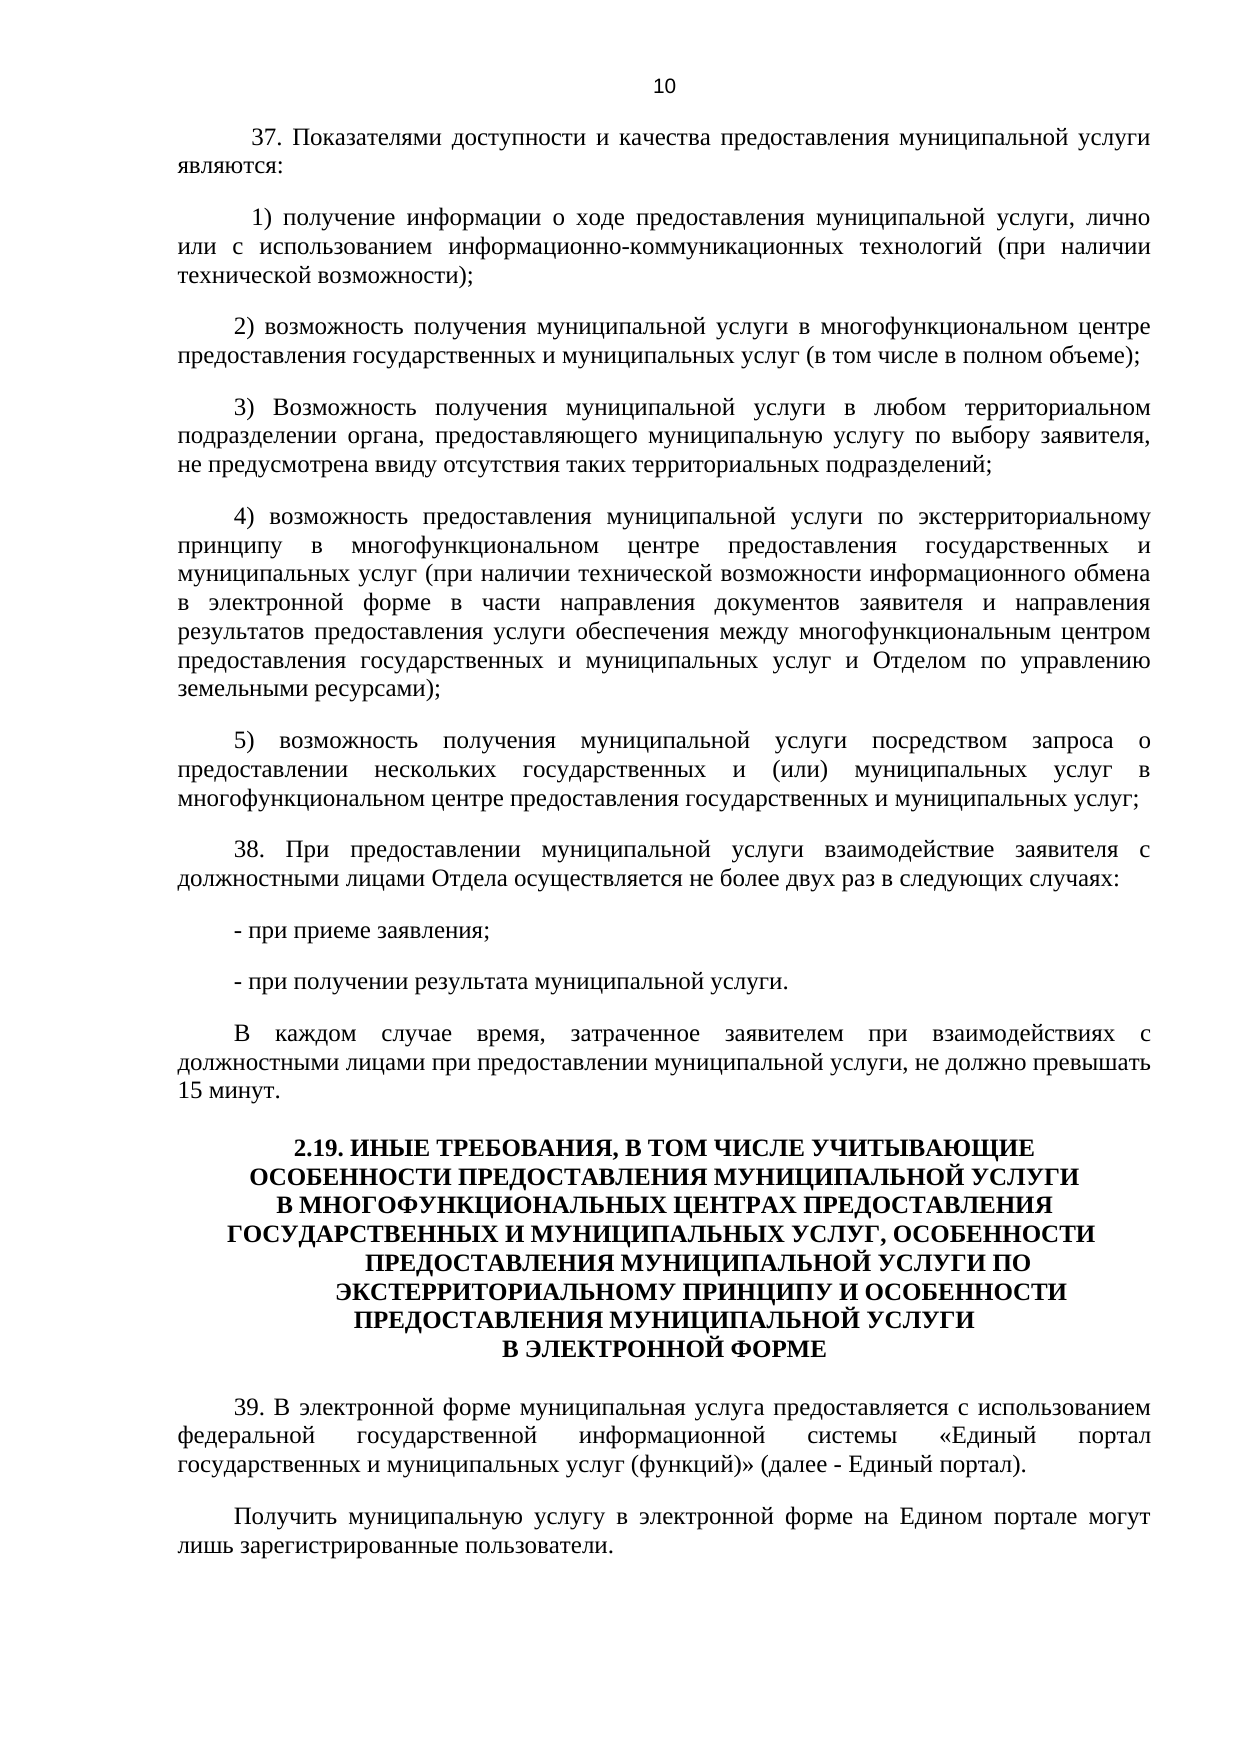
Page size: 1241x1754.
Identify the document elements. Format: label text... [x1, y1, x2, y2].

text Получить муниципальную услугу в электронной форме на Едином портале могут лишь зарегистрированные пользователи. [177, 1501, 1152, 1558]
text 4) возможность предоставления муниципальной услуги по экстерриториальному принципу в многофункциональном центре предоставления государственных и муниципальных услуг (при наличии технической возможности информационного обмена в электронной форме в части направления документов заявителя и направления результатов предоставления услуги обеспечения между многофункциональным центром предоставления государственных и муниципальных услуг и Отделом по управлению земельными ресурсами); [177, 501, 1152, 702]
text 37. Показателями доступности и качества предоставления муниципальной услуги являются: [177, 122, 1152, 179]
text - при получении результата муниципальной услуги. [177, 966, 1152, 995]
text 39. В электронной форме муниципальная услуга предоставляется с использованием федеральной государственной информационной системы «Единый портал государственных и муниципальных услуг (функций)» (далее - Единый портал). [177, 1392, 1152, 1478]
text 5) возможность получения муниципальной услуги посредством запроса о предоставлении нескольких государственных и (или) муниципальных услуг в многофункциональном центре предоставления государственных и муниципальных услуг; [177, 725, 1152, 811]
title ОСОБЕННОСТИ ПРЕДОСТАВЛЕНИЯ МУНИЦИПАЛЬНОЙ УСЛУГИ [177, 1162, 1152, 1191]
text 38. При предоставлении муниципальной услуги взаимодействие заявителя с должностными лицами Отдела осуществляется не более двух раз в следующих случаях: [177, 834, 1152, 892]
text В каждом случае время, затраченное заявителем при взаимодействиях с должностными лицами при предоставлении муниципальной услуги, не должно превышать 15 минут. [177, 1018, 1152, 1104]
title 2.19. ИНЫЕ ТРЕБОВАНИЯ, В ТОМ ЧИСЛЕ УЧИТЫВАЮЩИЕ [177, 1133, 1152, 1162]
text 2) возможность получения муниципальной услуги в многофункциональном центре предоставления государственных и муниципальных услуг (в том числе в полном объеме); [177, 311, 1152, 369]
text 1) получение информации о ходе предоставления муниципальной услуги, лично или с использованием информационно-коммуникационных технологий (при наличии технической возможности); [177, 202, 1152, 288]
text - при приеме заявления; [177, 915, 1152, 943]
text 3) Возможность получения муниципальной услуги в любом территориальном подразделении органа, предоставляющего муниципальную услугу по выбору заявителя, не предусмотрена ввиду отсутствия таких территориальных подразделений; [177, 392, 1152, 478]
title В МНОГОФУНКЦИОНАЛЬНЫХ ЦЕНТРАХ ПРЕДОСТАВЛЕНИЯ ГОСУДАРСТВЕННЫХ И МУНИЦИПАЛЬНЫХ УСЛУГ, ОСОБЕННОСТИ ПРЕДОСТАВЛЕНИЯ МУНИЦИПАЛЬНОЙ УСЛУГИ ПО ЭКСТЕРРИТОРИАЛЬНОМУ ПРИНЦИПУ И ОСОБЕННОСТИ ПРЕДОСТАВЛЕНИЯ МУНИЦИПАЛЬНОЙ УСЛУГИ [177, 1191, 1152, 1334]
title В ЭЛЕКТРОННОЙ ФОРМЕ [177, 1334, 1152, 1363]
